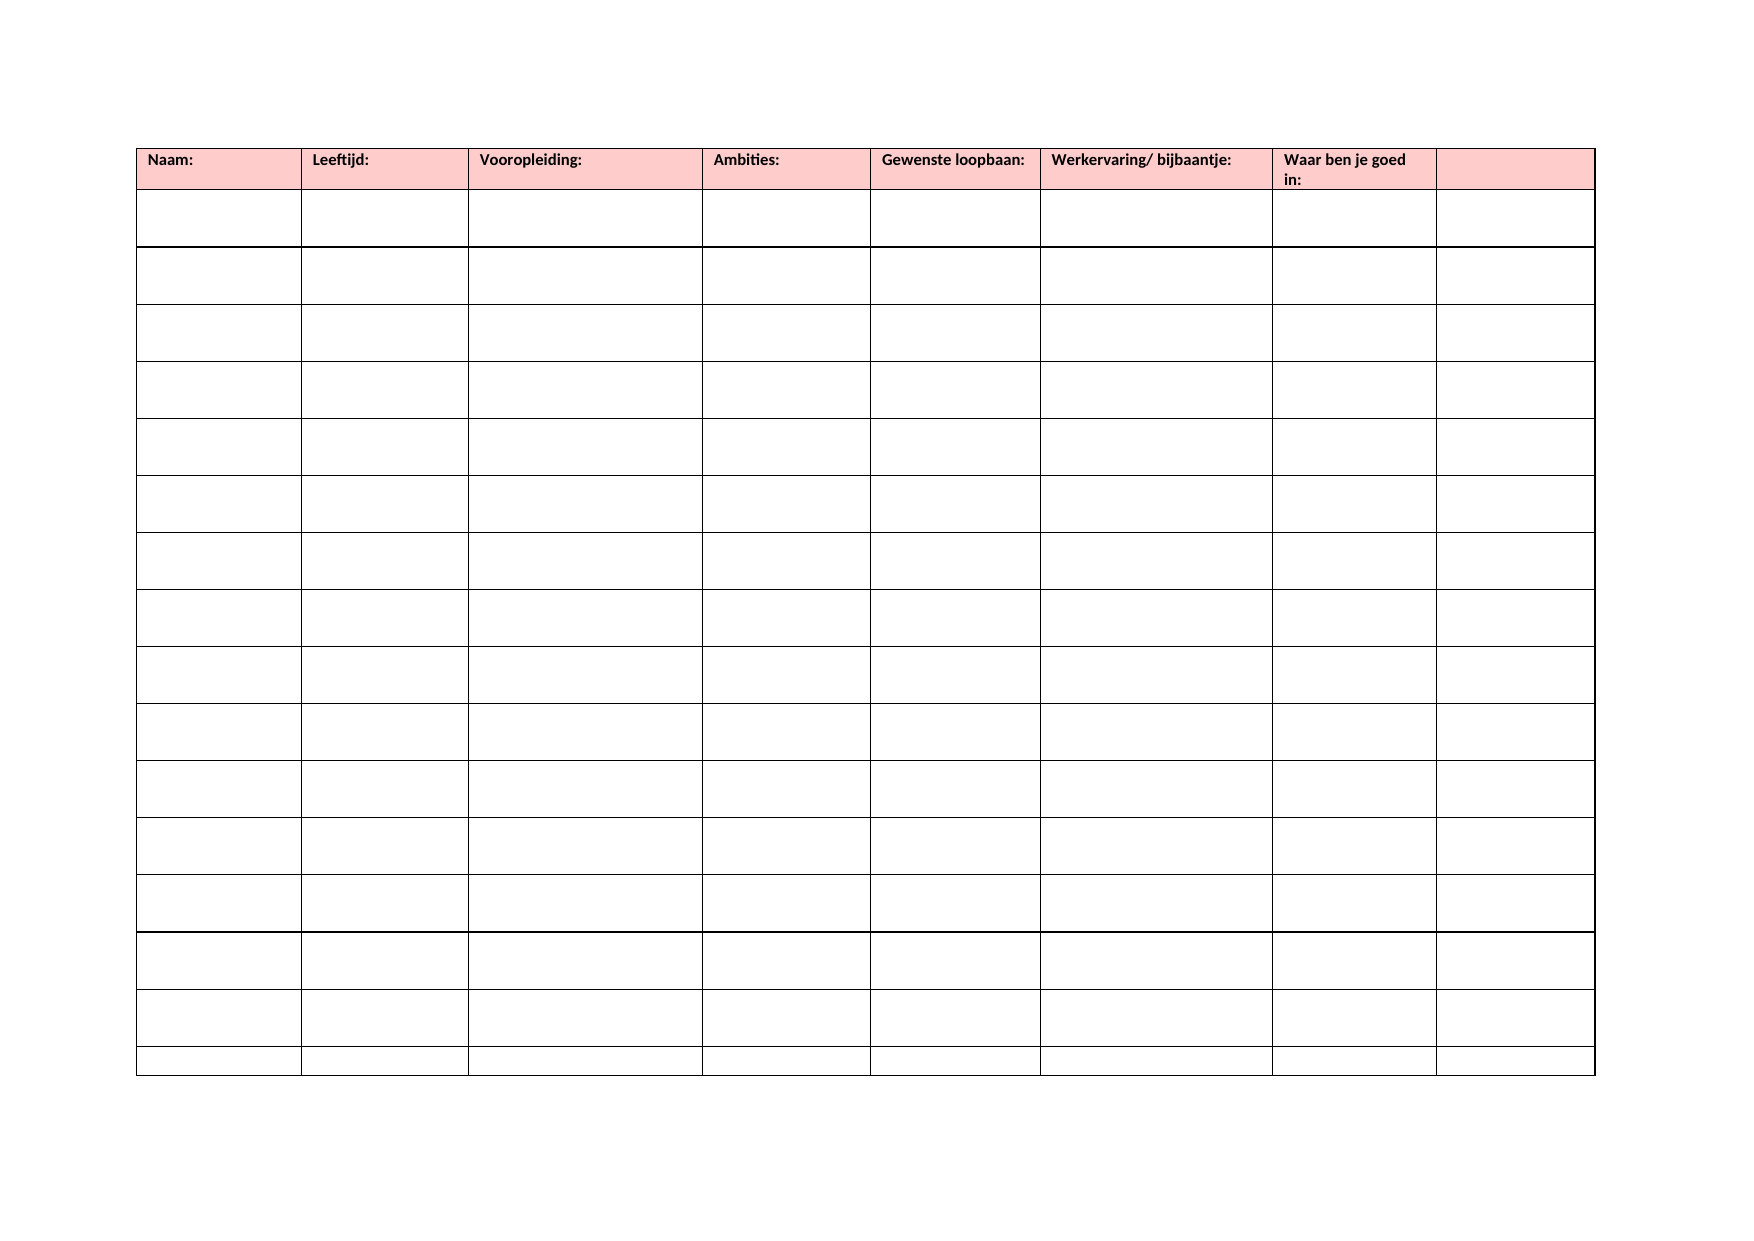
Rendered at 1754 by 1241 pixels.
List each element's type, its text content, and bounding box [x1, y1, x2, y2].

table_cell [1437, 990, 1594, 1046]
table_cell [871, 818, 1040, 874]
table_cell [469, 362, 702, 418]
table_cell [469, 818, 702, 874]
table_cell [137, 647, 301, 703]
table_cell [469, 875, 702, 931]
table_cell [1273, 362, 1436, 418]
table_cell [1437, 818, 1594, 874]
table_cell [469, 990, 702, 1046]
table_header Werkervaring/ bijbaantje: [1041, 149, 1272, 189]
table_cell [1273, 990, 1436, 1046]
table_cell [137, 305, 301, 361]
table_cell [469, 933, 702, 988]
table_cell [469, 761, 702, 817]
table_cell [871, 248, 1040, 303]
table_cell [1437, 933, 1594, 988]
table_cell [1041, 761, 1272, 817]
table_cell [1437, 1047, 1594, 1075]
table_cell [137, 590, 301, 646]
table_header Gewenste loopbaan: [871, 149, 1040, 189]
table_cell [703, 248, 870, 303]
table_cell [1041, 990, 1272, 1046]
table_cell [137, 533, 301, 589]
table_cell [871, 704, 1040, 760]
table_cell [703, 818, 870, 874]
table_cell [871, 1047, 1040, 1075]
table_header Vooropleiding: [469, 149, 702, 189]
table_cell [1437, 476, 1594, 532]
table_cell [469, 419, 702, 475]
table_cell [137, 476, 301, 532]
table_cell [1437, 875, 1594, 931]
table_cell [302, 590, 468, 646]
table_cell [469, 647, 702, 703]
table_cell [137, 248, 301, 303]
table_cell [1041, 875, 1272, 931]
table_cell [703, 419, 870, 475]
table_cell [302, 818, 468, 874]
table_cell [1041, 362, 1272, 418]
table_cell [1437, 248, 1594, 303]
table_cell [703, 933, 870, 988]
table_cell [1273, 761, 1436, 817]
table_cell [703, 875, 870, 931]
table_cell [1273, 190, 1436, 246]
table_cell [302, 476, 468, 532]
table_cell [703, 533, 870, 589]
table_cell [1273, 704, 1436, 760]
table_cell [137, 990, 301, 1046]
table_cell [1273, 933, 1436, 988]
table_cell [137, 761, 301, 817]
table_header Leeftijd: [302, 149, 468, 189]
table_cell [1273, 533, 1436, 589]
table_cell [137, 362, 301, 418]
table_cell [871, 419, 1040, 475]
table_cell [871, 990, 1040, 1046]
table_cell [871, 875, 1040, 931]
table_cell [1041, 590, 1272, 646]
table_cell [302, 362, 468, 418]
table_cell [469, 590, 702, 646]
table_cell [302, 647, 468, 703]
table_cell [1273, 590, 1436, 646]
table_header Waar ben je goed in: [1273, 149, 1436, 189]
table_cell [1437, 190, 1594, 246]
table_cell [1041, 704, 1272, 760]
table_cell [469, 704, 702, 760]
table_cell [469, 248, 702, 303]
table_cell [302, 248, 468, 303]
table_cell [871, 476, 1040, 532]
table_cell [137, 818, 301, 874]
table_cell [469, 190, 702, 246]
table_cell [871, 533, 1040, 589]
table_cell [1041, 533, 1272, 589]
table_cell [137, 190, 301, 246]
table_cell [703, 590, 870, 646]
table_cell [1041, 933, 1272, 988]
table_cell [703, 305, 870, 361]
table_cell [1437, 305, 1594, 361]
table_cell [302, 305, 468, 361]
table_header Naam: [137, 149, 301, 189]
table_cell [703, 761, 870, 817]
table_cell [137, 704, 301, 760]
table_cell [302, 1047, 468, 1075]
table_cell [703, 1047, 870, 1075]
table_cell [469, 305, 702, 361]
table_header [1437, 149, 1594, 189]
table_cell [137, 1047, 301, 1075]
table_cell [871, 761, 1040, 817]
table_cell [302, 190, 468, 246]
table_cell [137, 419, 301, 475]
table_cell [1041, 476, 1272, 532]
table_cell [302, 875, 468, 931]
table_cell [302, 990, 468, 1046]
table_cell [703, 990, 870, 1046]
table_cell [1041, 818, 1272, 874]
table_cell [1041, 248, 1272, 303]
table_header Ambities: [703, 149, 870, 189]
table_cell [1041, 305, 1272, 361]
table_cell [302, 419, 468, 475]
table_cell [1437, 761, 1594, 817]
table_cell [703, 476, 870, 532]
table_cell [1273, 305, 1436, 361]
table_cell [1041, 647, 1272, 703]
table_cell [1437, 419, 1594, 475]
table_cell [137, 875, 301, 931]
table_cell [1273, 818, 1436, 874]
table_cell [1273, 419, 1436, 475]
table_cell [1437, 362, 1594, 418]
table_cell [703, 362, 870, 418]
table_cell [302, 933, 468, 988]
table_cell [871, 305, 1040, 361]
table_cell [469, 476, 702, 532]
table_cell [302, 533, 468, 589]
table_cell [469, 533, 702, 589]
table_cell [1437, 647, 1594, 703]
table_cell [871, 362, 1040, 418]
table_cell [703, 647, 870, 703]
table_cell [703, 190, 870, 246]
table_cell [302, 761, 468, 817]
table_cell [703, 704, 870, 760]
table_cell [1041, 190, 1272, 246]
table_cell [469, 1047, 702, 1075]
table_cell [871, 647, 1040, 703]
table_cell [1437, 704, 1594, 760]
table_cell [1437, 590, 1594, 646]
table_cell [1273, 1047, 1436, 1075]
table_cell [1273, 248, 1436, 303]
table_cell [871, 933, 1040, 988]
table_cell [871, 590, 1040, 646]
table_cell [1273, 476, 1436, 532]
table_cell [1437, 533, 1594, 589]
table_cell [1041, 419, 1272, 475]
table_cell [302, 704, 468, 760]
table_cell [137, 933, 301, 988]
table_cell [871, 190, 1040, 246]
table_cell [1273, 647, 1436, 703]
table_cell [1273, 875, 1436, 931]
table_cell [1041, 1047, 1272, 1075]
